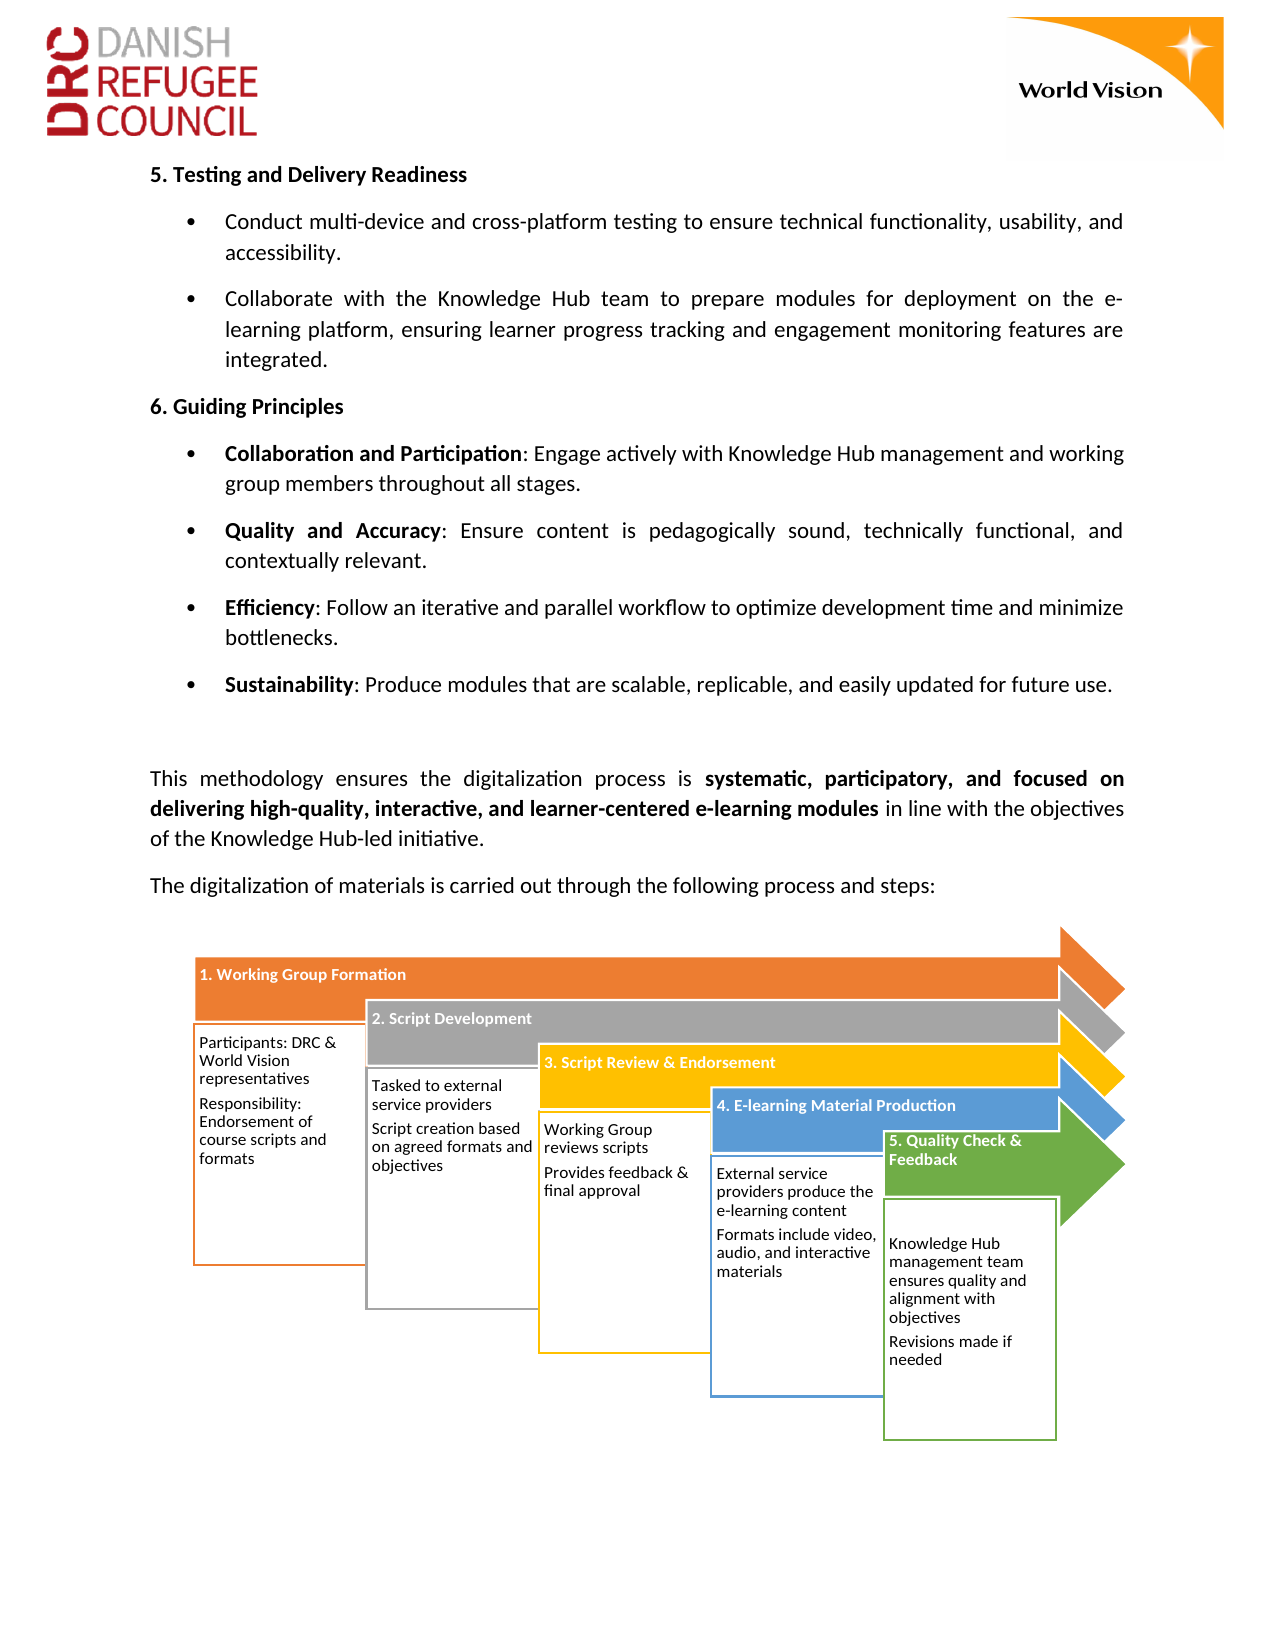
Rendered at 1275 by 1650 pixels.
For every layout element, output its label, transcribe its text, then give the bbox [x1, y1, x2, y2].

list Collaboration and Participation: Engage actively with Knowledge Hub management and working group members throughout all stages. [187, 439, 1125, 497]
picture [1006, 17, 1224, 161]
list Collaborate with the Knowledge Hub team to prepare modules for deployment on the e-learning platform, ensuring learner progress tracking and engagement monitoring features are integrated. [187, 284, 1125, 373]
text This methodology ensures the digitalization process is systematic, participatory, and focused on delivering high-quality, interactive, and learner-centered e-learning modules in line with the objectives of the Knowledge Hub-led initiative. [150, 764, 1125, 852]
text 6. Guiding Principles [150, 392, 1125, 420]
text The digitalization of materials is carried out through the following process and steps: [150, 871, 1125, 899]
list Conduct multi-device and cross-platform testing to ensure technical functionality, usability, and accessibility. [187, 207, 1125, 266]
list Quality and Accuracy: Ensure content is pedagogically sound, technically functional, and contextually relevant. [187, 516, 1125, 574]
text 5. Testing and Delivery Readiness [150, 161, 1125, 188]
picture [46, 26, 258, 136]
list Efficiency: Follow an iterative and parallel workflow to optimize development time and minimize bottlenecks. [187, 593, 1125, 651]
list Sustainability: Produce modules that are scalable, replicable, and easily updated for future use. [187, 670, 1125, 698]
